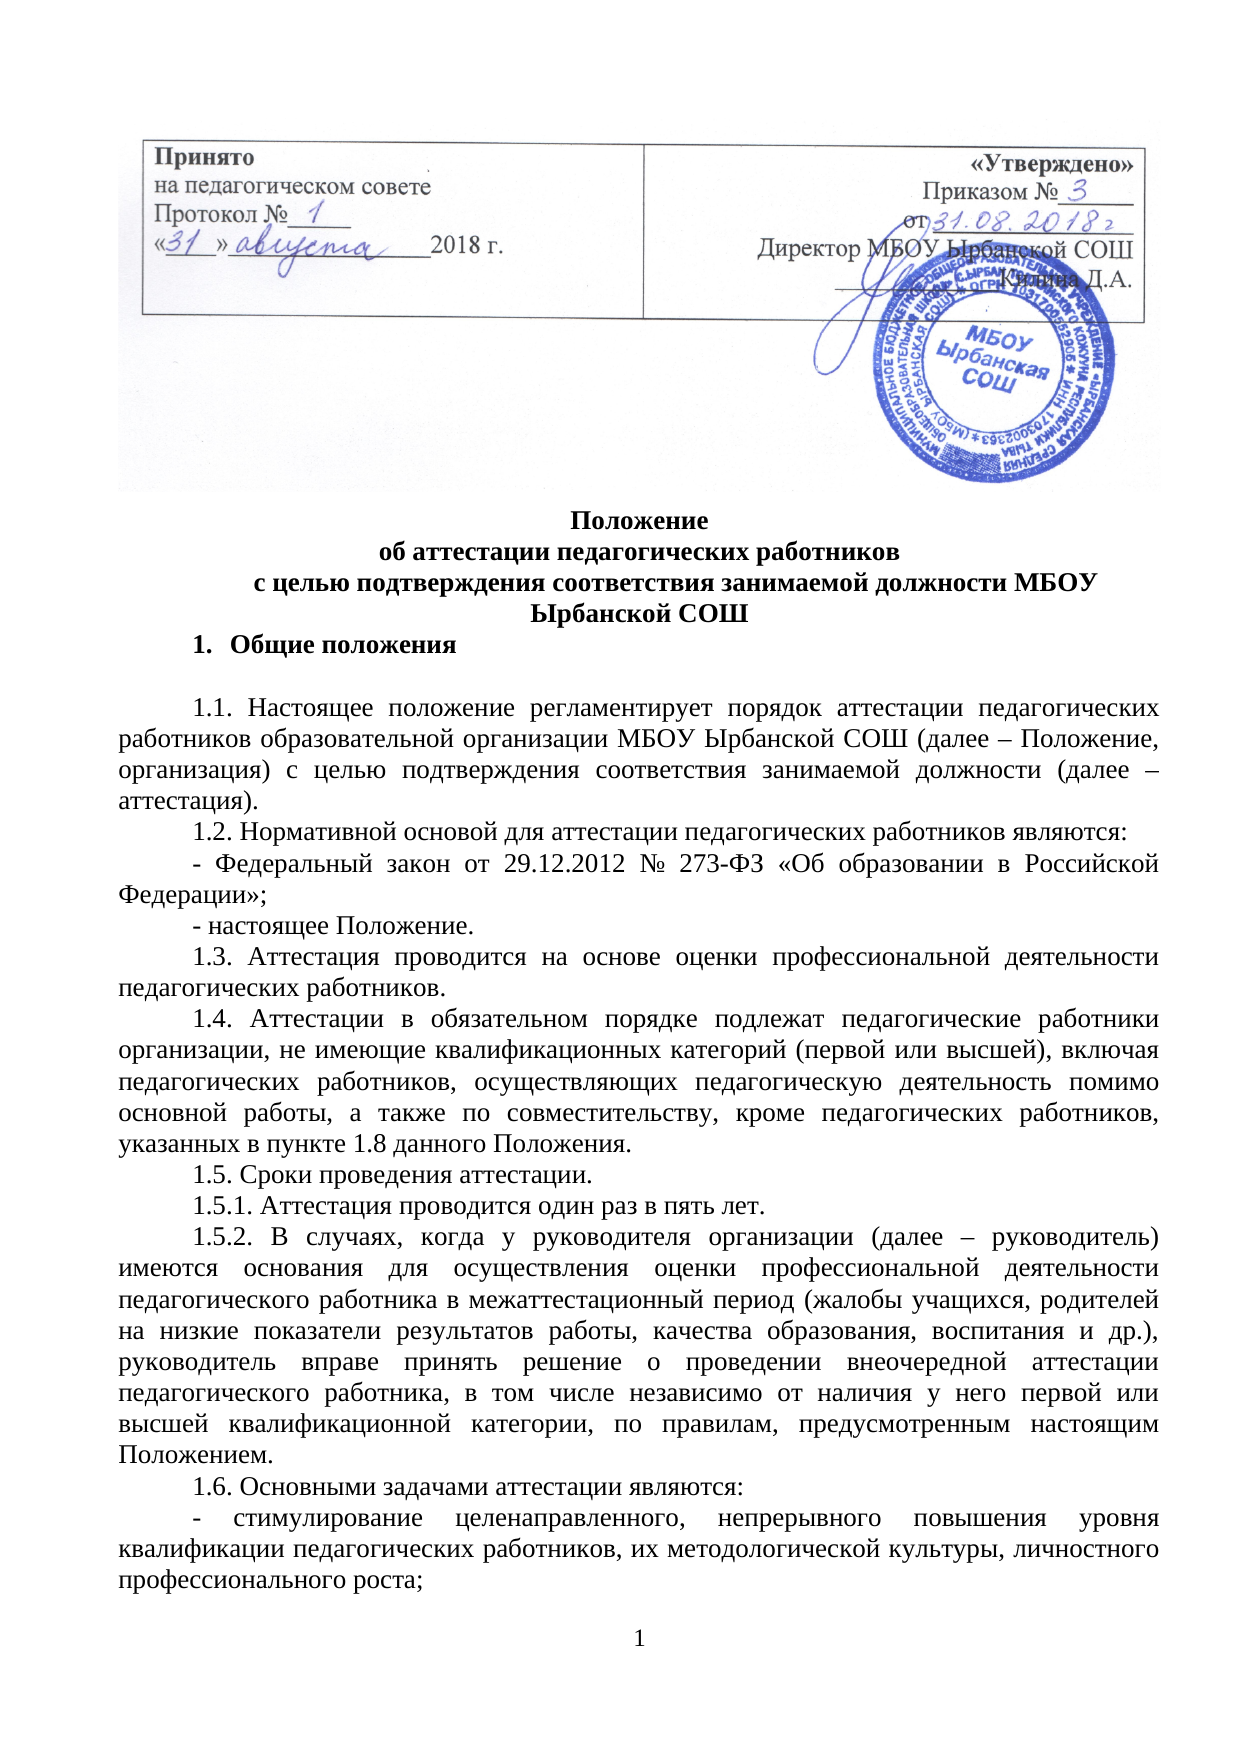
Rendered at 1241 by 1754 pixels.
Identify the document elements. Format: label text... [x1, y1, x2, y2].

text 1.2. Нормативной основой для аттестации педагогических работников являются: [118, 816, 1161, 847]
text 1.5.2. В случаях, когда у руководителя организации (далее – руководитель) имеются основания для осуществления оценки профессиональной деятельности педагогического работника в межаттестационный период (жалобы учащихся, родителей на низкие показатели результатов работы, качества образования, воспитания и др.), руководитель вправе принять решение о проведении внеочередной аттестации педагогического работника, в том числе независимо от наличия у него первой или высшей квалификационной категории, по правилам, предусмотренным настоящим Положением. [118, 1220, 1161, 1469]
picture [118, 118, 1161, 492]
text 1.4. Аттестации в обязательном порядке подлежат педагогические работники организации, не имеющие квалификационных категорий (первой или высшей), включая педагогических работников, осуществляющих педагогическую деятельность помимо основной работы, а также по совместительству, кроме педагогических работников, указанных в пункте 1.8 данного Положения. [118, 1002, 1161, 1158]
text 1.1. Настоящее положение регламентирует порядок аттестации педагогических работников образовательной организации МБОУ Ырбанской СОШ (далее – Положение, организация) с целью подтверждения соответствия занимаемой должности (далее – аттестация). [118, 691, 1161, 816]
text - настоящее Положение. [118, 909, 1161, 940]
text Положение [118, 504, 1161, 535]
text об аттестации педагогических работников [118, 535, 1161, 566]
text 1.5.1. Аттестация проводится один раз в пять лет. [118, 1189, 1161, 1220]
text - стимулирование целенаправленного, непрерывного повышения уровня квалификации педагогических работников, их методологической культуры, личностного профессионального роста; [118, 1501, 1161, 1594]
text 1.6. Основными задачами аттестации являются: [118, 1469, 1161, 1501]
text 1.3. Аттестация проводится на основе оценки профессиональной деятельности педагогических работников. [118, 940, 1161, 1002]
text - Федеральный закон от 29.12.2012 № 273-ФЗ «Об образовании в Российской Федерации»; [118, 847, 1161, 909]
text с целью подтверждения соответствия занимаемой должности МБОУ Ырбанской СОШ [118, 566, 1161, 629]
list Общие положения [192, 629, 1161, 660]
text 1.5. Сроки проведения аттестации. [118, 1158, 1161, 1189]
